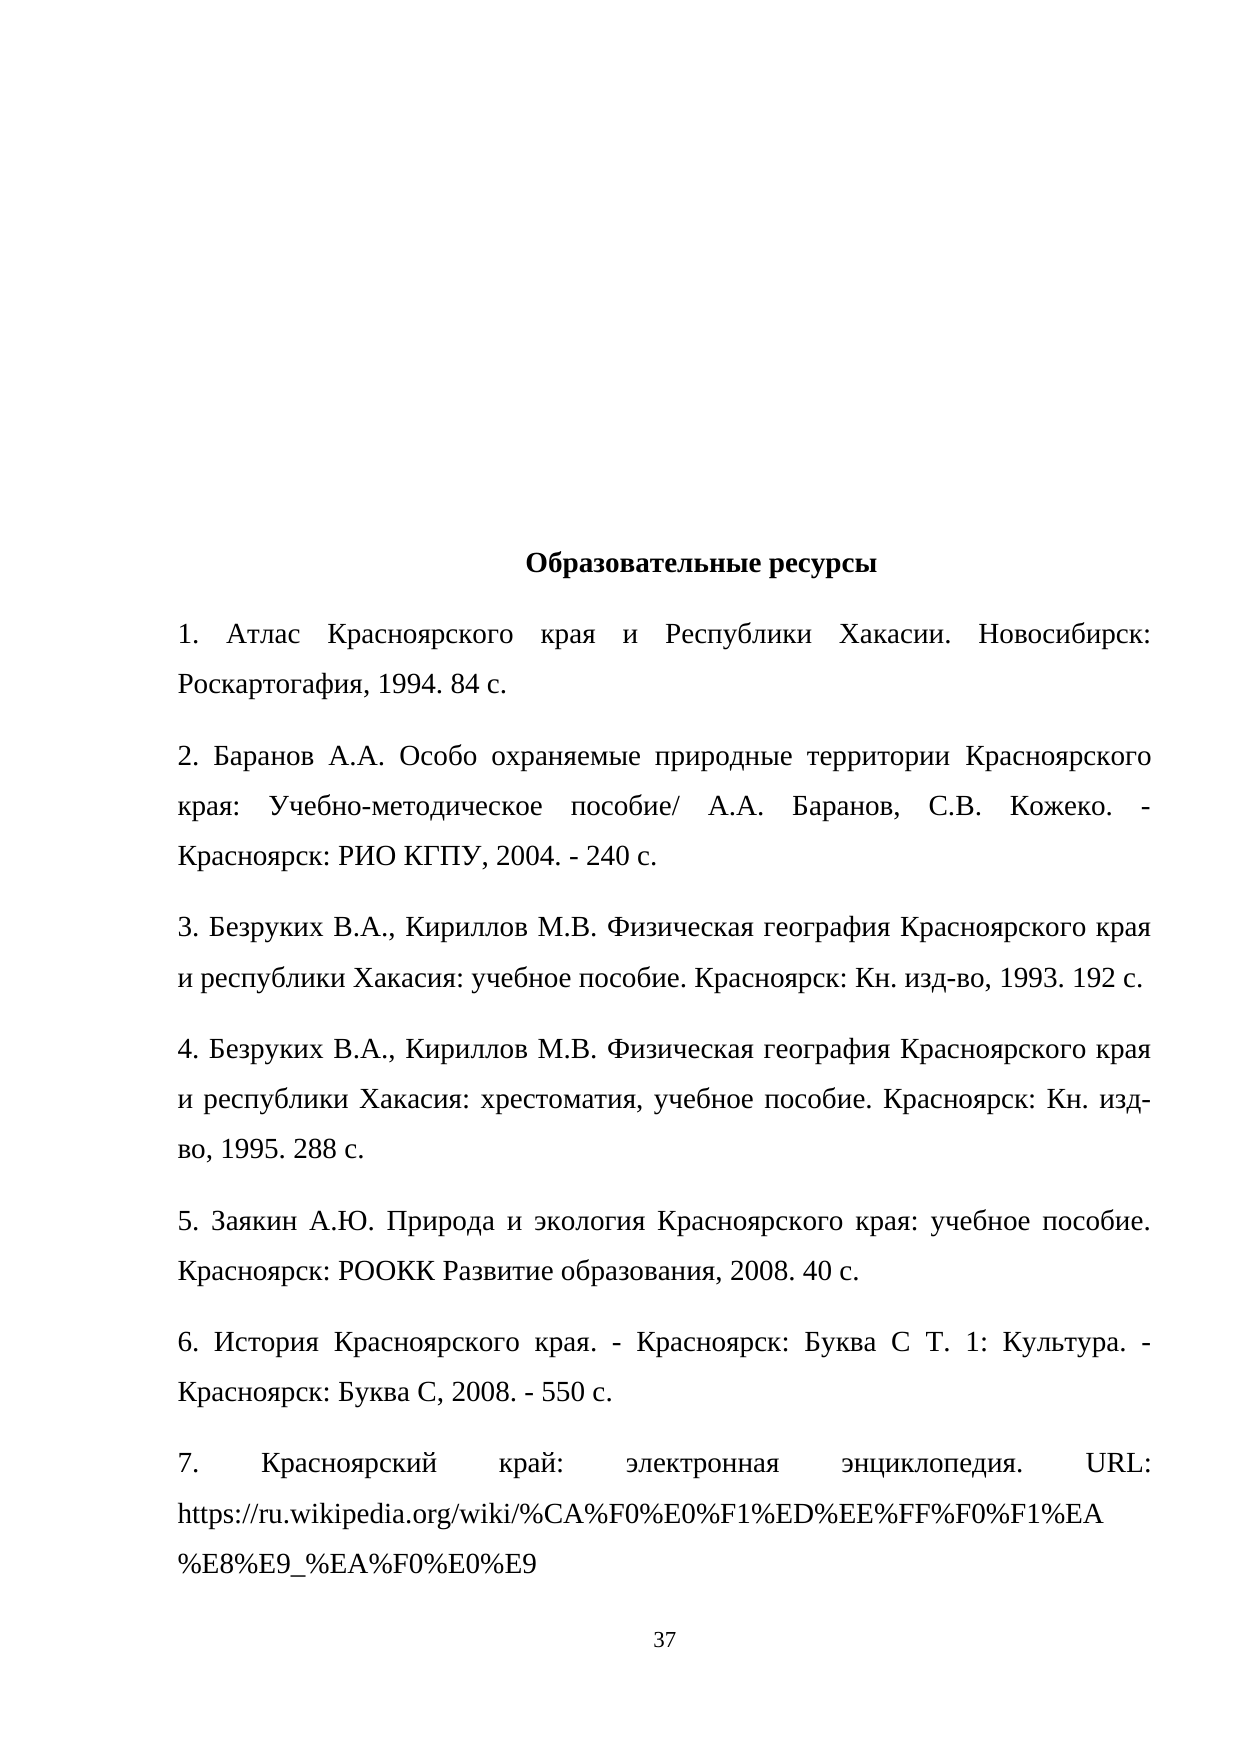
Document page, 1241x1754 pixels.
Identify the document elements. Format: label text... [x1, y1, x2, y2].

text 4. Безруких В.А., Кириллов М.В. Физическая география Красноярского края и республики Хакасия: хрестоматия, учебное пособие. Красноярск: Кн. изд-во, 1995. 288 с. [177, 1031, 1152, 1165]
text 2. Баранов А.А. Особо охраняемые природные территории Красноярского края: Учебно-методическое пособие/ А.А. Баранов, С.В. Кожеко. - Красноярск: РИО КГПУ, 2004. - 240 с. [177, 738, 1152, 872]
text 3. Безруких В.А., Кириллов М.В. Физическая география Красноярского края и республики Хакасия: учебное пособие. Красноярск: Кн. изд-во, 1993. 192 с. [177, 909, 1152, 993]
text Образовательные ресурсы [177, 545, 1152, 578]
text 7. Красноярский край: электронная энциклопедия. URL: https://ru.wikipedia.org/wiki/%CA%F0%E0%F1%ED%EE%FF%F0%F1%EA%E8%E9_%EA%F0%E0%E9 [177, 1446, 1152, 1580]
text 5. Заякин А.Ю. Природа и экология Красноярского края: учебное пособие. Красноярск: РООКК Развитие образования, 2008. 40 с. [177, 1203, 1152, 1286]
text 1. Атлас Красноярского края и Республики Хакасии. Новосибирск: Роскартогафия, 1994. 84 с. [177, 616, 1152, 700]
text 6. История Красноярского края. - Красноярск: Буква С Т. 1: Культура. -Красноярск: Буква С, 2008. - 550 с. [177, 1324, 1152, 1408]
